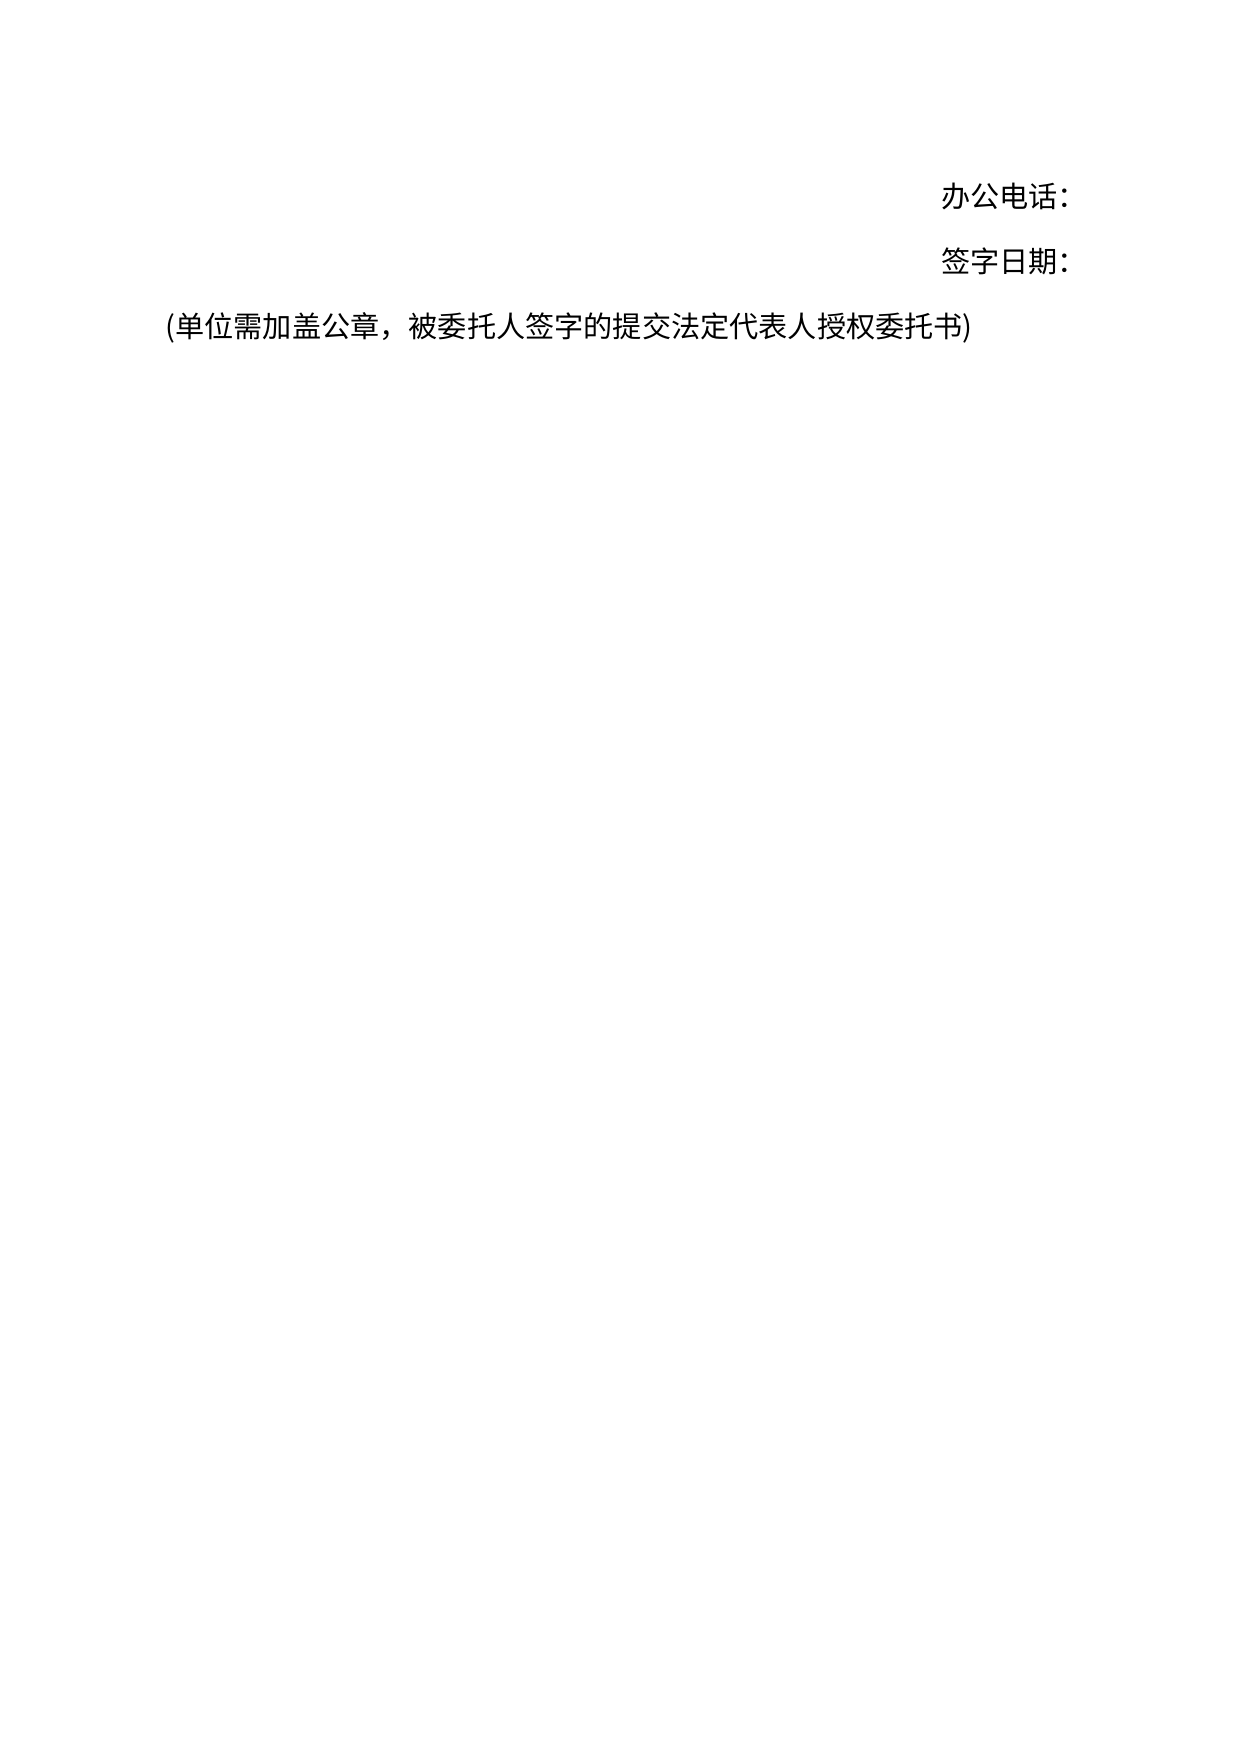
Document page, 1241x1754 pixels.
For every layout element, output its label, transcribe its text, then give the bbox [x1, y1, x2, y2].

text 办公电话： [165, 162, 1087, 227]
text 签字日期： [165, 227, 1087, 292]
text (单位需加盖公章，被委托人签字的提交法定代表人授权委托书) [165, 292, 1087, 357]
